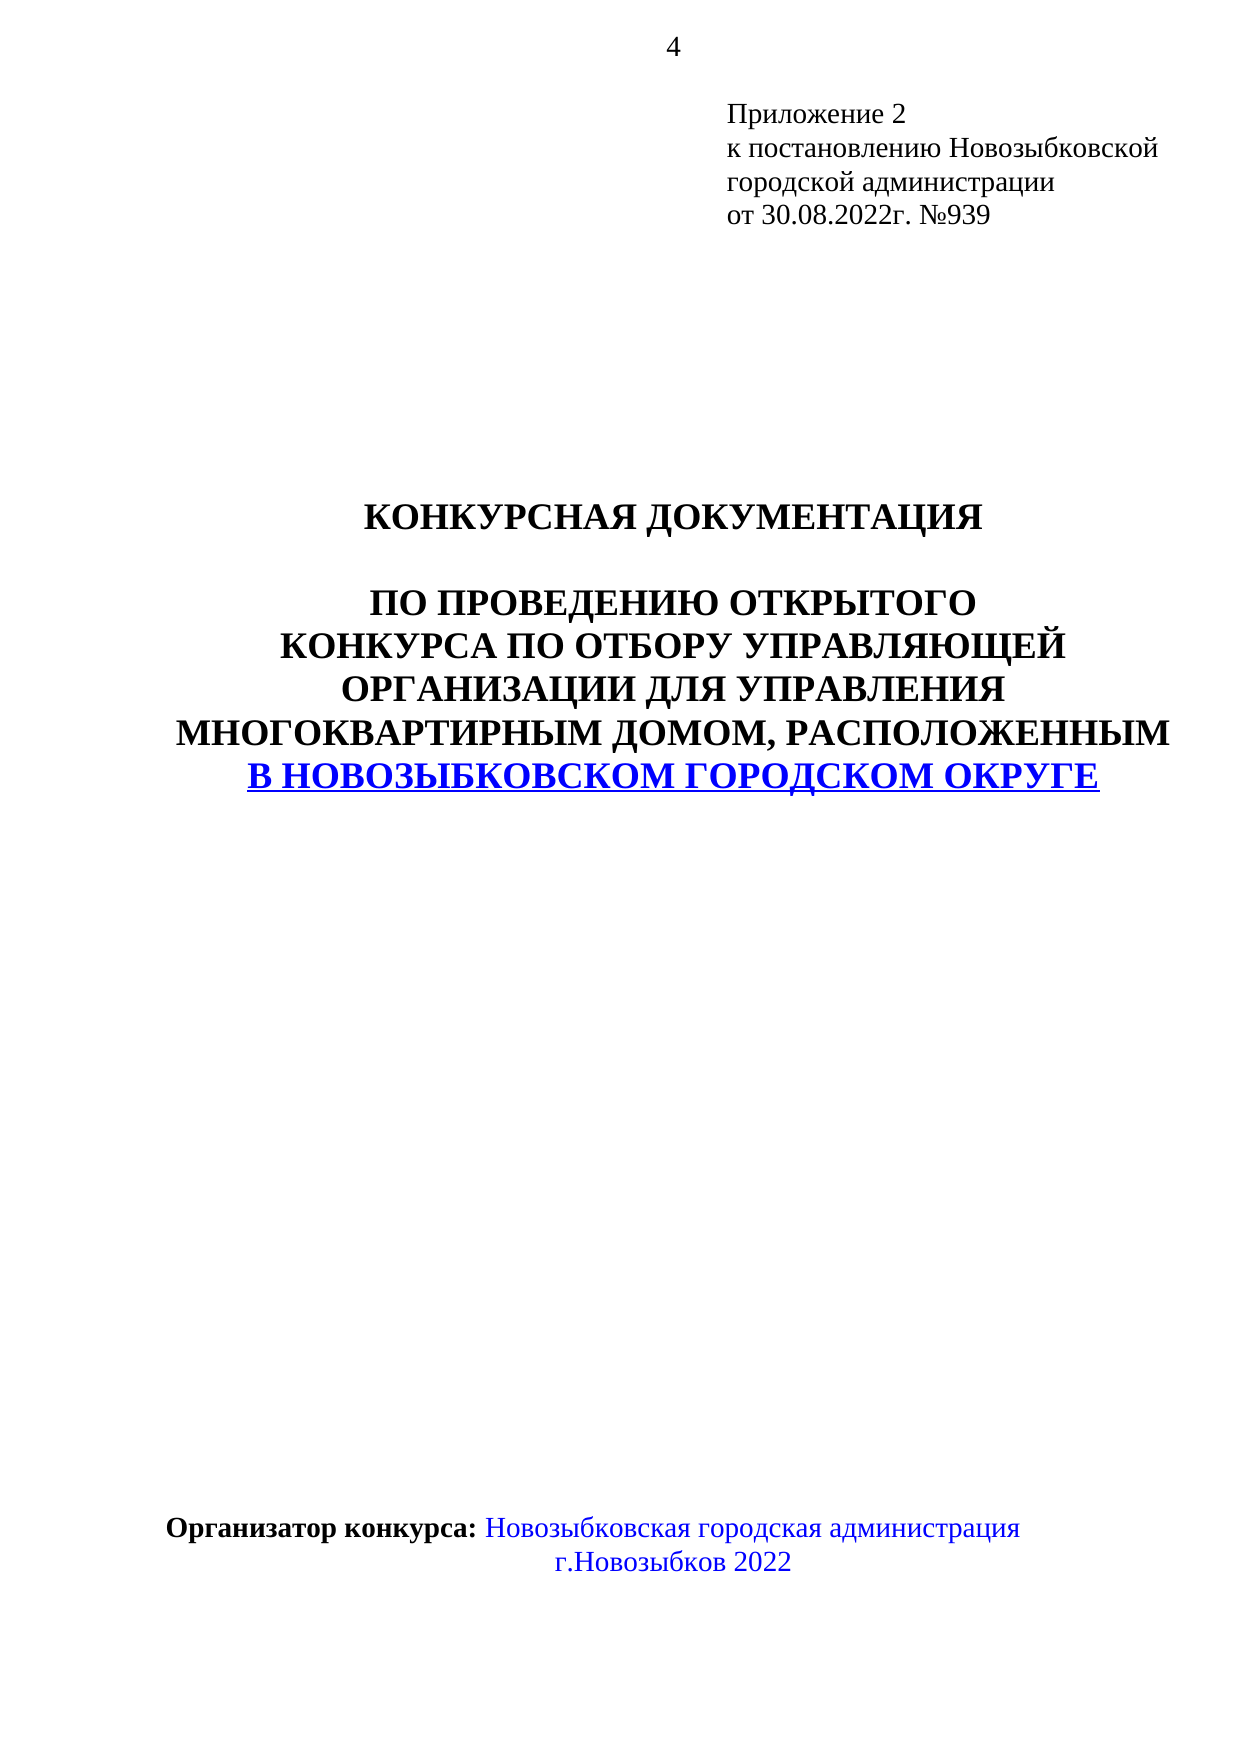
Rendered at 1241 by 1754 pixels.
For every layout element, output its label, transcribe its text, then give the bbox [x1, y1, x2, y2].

text В НОВОЗЫБКОВСКОМ ГОРОДСКОМ ОКРУГЕ [165, 753, 1181, 796]
text КОНКУРСНАЯ ДОКУМЕНТАЦИЯ [165, 494, 1181, 537]
text Организатор конкурса: Новозыбковская городская администрация [165, 1510, 1181, 1544]
text г.Новозыбков 2022 [165, 1544, 1181, 1577]
text ОРГАНИЗАЦИИ ДЛЯ УПРАВЛЕНИЯ [165, 667, 1181, 710]
text ПО ПРОВЕДЕНИЮ ОТКРЫТОГО [165, 581, 1181, 624]
text от 30.08.2022г. №939 [727, 197, 1181, 231]
text КОНКУРСА ПО ОТБОРУ УПРАВЛЯЮЩЕЙ [165, 624, 1181, 667]
text Приложение 2 [727, 97, 1181, 130]
text МНОГОКВАРТИРНЫМ ДОМОМ, РАСПОЛОЖЕННЫМ [165, 710, 1181, 753]
text к постановлению Новозыбковской [727, 130, 1181, 164]
text городской администрации [727, 164, 1181, 197]
